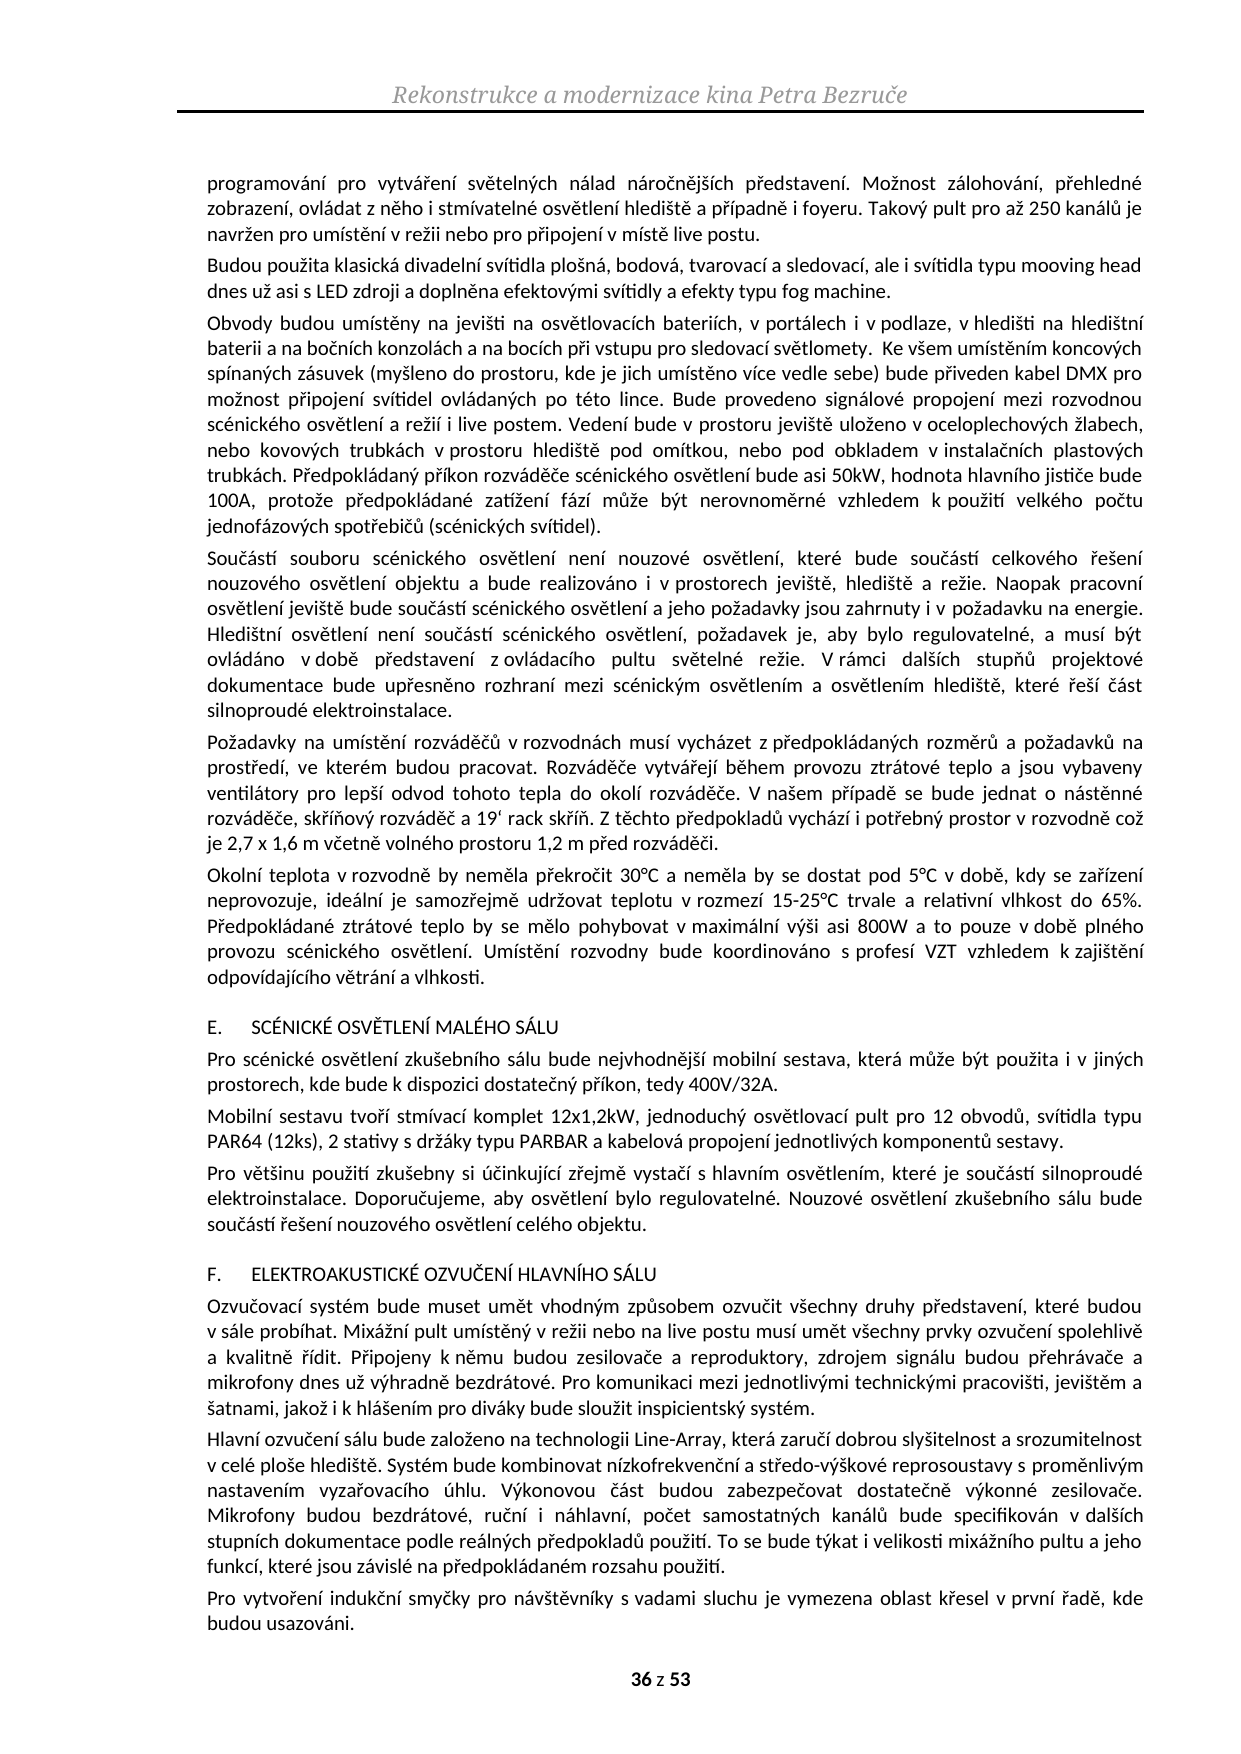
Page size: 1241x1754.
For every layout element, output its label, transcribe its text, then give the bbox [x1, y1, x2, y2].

subtitle ELEKTROAKUSTICKÉ OZVUČENÍ HLAVNÍHO SÁLU [207, 1261, 1144, 1287]
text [207, 170, 1144, 246]
text Obvody budou umístěny na jevišti na osvětlovacích bateriích, v portálech i v podlaze, v hledišti na hledištní baterii a na bočních konzolách a na bocích při vstupu pro sledovací světlomety. Ke všem umístěním koncových spínaných zásuvek (myšleno do prostoru, kde je jich umístěno více vedle sebe) bude přiveden kabel DMX pro možnost připojení svítidel ovládaných po této lince. Bude provedeno signálové propojení mezi rozvodnou scénického osvětlení a režií i live postem. Vedení bude v prostoru jeviště uloženo v oceloplechových žlabech, nebo kovových trubkách v prostoru hlediště pod omítkou, nebo pod obkladem v instalačních plastových trubkách. Předpokládaný příkon rozváděče scénického osvětlení bude asi 50kW, hodnota hlavního jističe bude 100A, protože předpokládané zatížení fází může být nerovnoměrné vzhledem k použití velkého počtu jednofázových spotřebičů (scénických svítidel). [207, 310, 1144, 538]
text Součástí souboru scénického osvětlení není nouzové osvětlení, které bude součástí celkového řešení nouzového osvětlení objektu a bude realizováno i v prostorech jeviště, hlediště a režie. Naopak pracovní osvětlení jeviště bude součástí scénického osvětlení a jeho požadavky jsou zahrnuty i v požadavku na energie. Hledištní osvětlení není součástí scénického osvětlení, požadavek je, aby bylo regulovatelné, a musí být ovládáno v době představení z ovládacího pultu světelné režie. V rámci dalších stupňů projektové dokumentace bude upřesněno rozhraní mezi scénickým osvětlením a osvětlením hlediště, které řeší část silnoproudé elektroinstalace. [207, 545, 1144, 723]
text Pro vytvoření indukční smyčky pro návštěvníky s vadami sluchu je vymezena oblast křesel v první řadě, kde budou usazováni. [207, 1585, 1144, 1636]
text Pro většinu použití zkušebny si účinkující zřejmě vystačí s hlavním osvětlením, které je součástí silnoproudé elektroinstalace. Doporučujeme, aby osvětlení bylo regulovatelné. Nouzové osvětlení zkušebního sálu bude součástí řešení nouzového osvětlení celého objektu. [207, 1160, 1144, 1236]
text Pro scénické osvětlení zkušebního sálu bude nejvhodnější mobilní sestava, která může být použita i v jiných prostorech, kde bude k dispozici dostatečný příkon, tedy 400V/32A. [207, 1046, 1144, 1097]
text Hlavní ozvučení sálu bude založeno na technologii Line-Array, která zaručí dobrou slyšitelnost a srozumitelnost v celé ploše hlediště. Systém bude kombinovat nízkofrekvenční a středo-výškové reprosoustavy s proměnlivým nastavením vyzařovacího úhlu. Výkonovou část budou zabezpečovat dostatečně výkonné zesilovače. Mikrofony budou bezdrátové, ruční i náhlavní, počet samostatných kanálů bude specifikován v dalších stupních dokumentace podle reálných předpokladů použití. To se bude týkat i velikosti mixážního pultu a jeho funkcí, které jsou závislé na předpokládaném rozsahu použití. [207, 1426, 1144, 1579]
text Požadavky na umístění rozváděčů v rozvodnách musí vycházet z předpokládaných rozměrů a požadavků na prostředí, ve kterém budou pracovat. Rozváděče vytvářejí během provozu ztrátové teplo a jsou vybaveny ventilátory pro lepší odvod tohoto tepla do okolí rozváděče. V našem případě se bude jednat o nástěnné rozváděče, skříňový rozváděč a 19‘ rack skříň. Z těchto předpokladů vychází i potřebný prostor v rozvodně což je 2,7 x 1,6 m včetně volného prostoru 1,2 m před rozváděči. [207, 729, 1144, 856]
text Ozvučovací systém bude muset umět vhodným způsobem ozvučit všechny druhy představení, které budou v sále probíhat. Mixážní pult umístěný v režii nebo na live postu musí umět všechny prvky ozvučení spolehlivě a kvalitně řídit. Připojeny k němu budou zesilovače a reproduktory, zdrojem signálu budou přehrávače a mikrofony dnes už výhradně bezdrátové. Pro komunikaci mezi jednotlivými technickými pracovišti, jevištěm a šatnami, jakož i k hlášením pro diváky bude sloužit inspicientský systém. [207, 1293, 1144, 1420]
text Budou použita klasická divadelní svítidla plošná, bodová, tvarovací a sledovací, ale i svítidla typu mooving head dnes už asi s LED zdroji a doplněna efektovými svítidly a efekty typu fog machine. [207, 253, 1144, 303]
text Mobilní sestavu tvoří stmívací komplet 12x1,2kW, jednoduchý osvětlovací pult pro 12 obvodů, svítidla typu PAR64 (12ks), 2 stativy s držáky typu PARBAR a kabelová propojení jednotlivých komponentů sestavy. [207, 1103, 1144, 1154]
text Okolní teplota v rozvodně by neměla překročit 30°C a neměla by se dostat pod 5°C v době, kdy se zařízení neprovozuje, ideální je samozřejmě udržovat teplotu v rozmezí 15-25°C trvale a relativní vlhkost do 65%. Předpokládané ztrátové teplo by se mělo pohybovat v maximální výši asi 800W a to pouze v době plného provozu scénického osvětlení. Umístění rozvodny bude koordinováno s profesí VZT vzhledem k zajištění odpovídajícího větrání a vlhkosti. [207, 862, 1144, 989]
subtitle SCÉNICKÉ OSVĚTLENÍ MALÉHO SÁLU [207, 1014, 1144, 1040]
